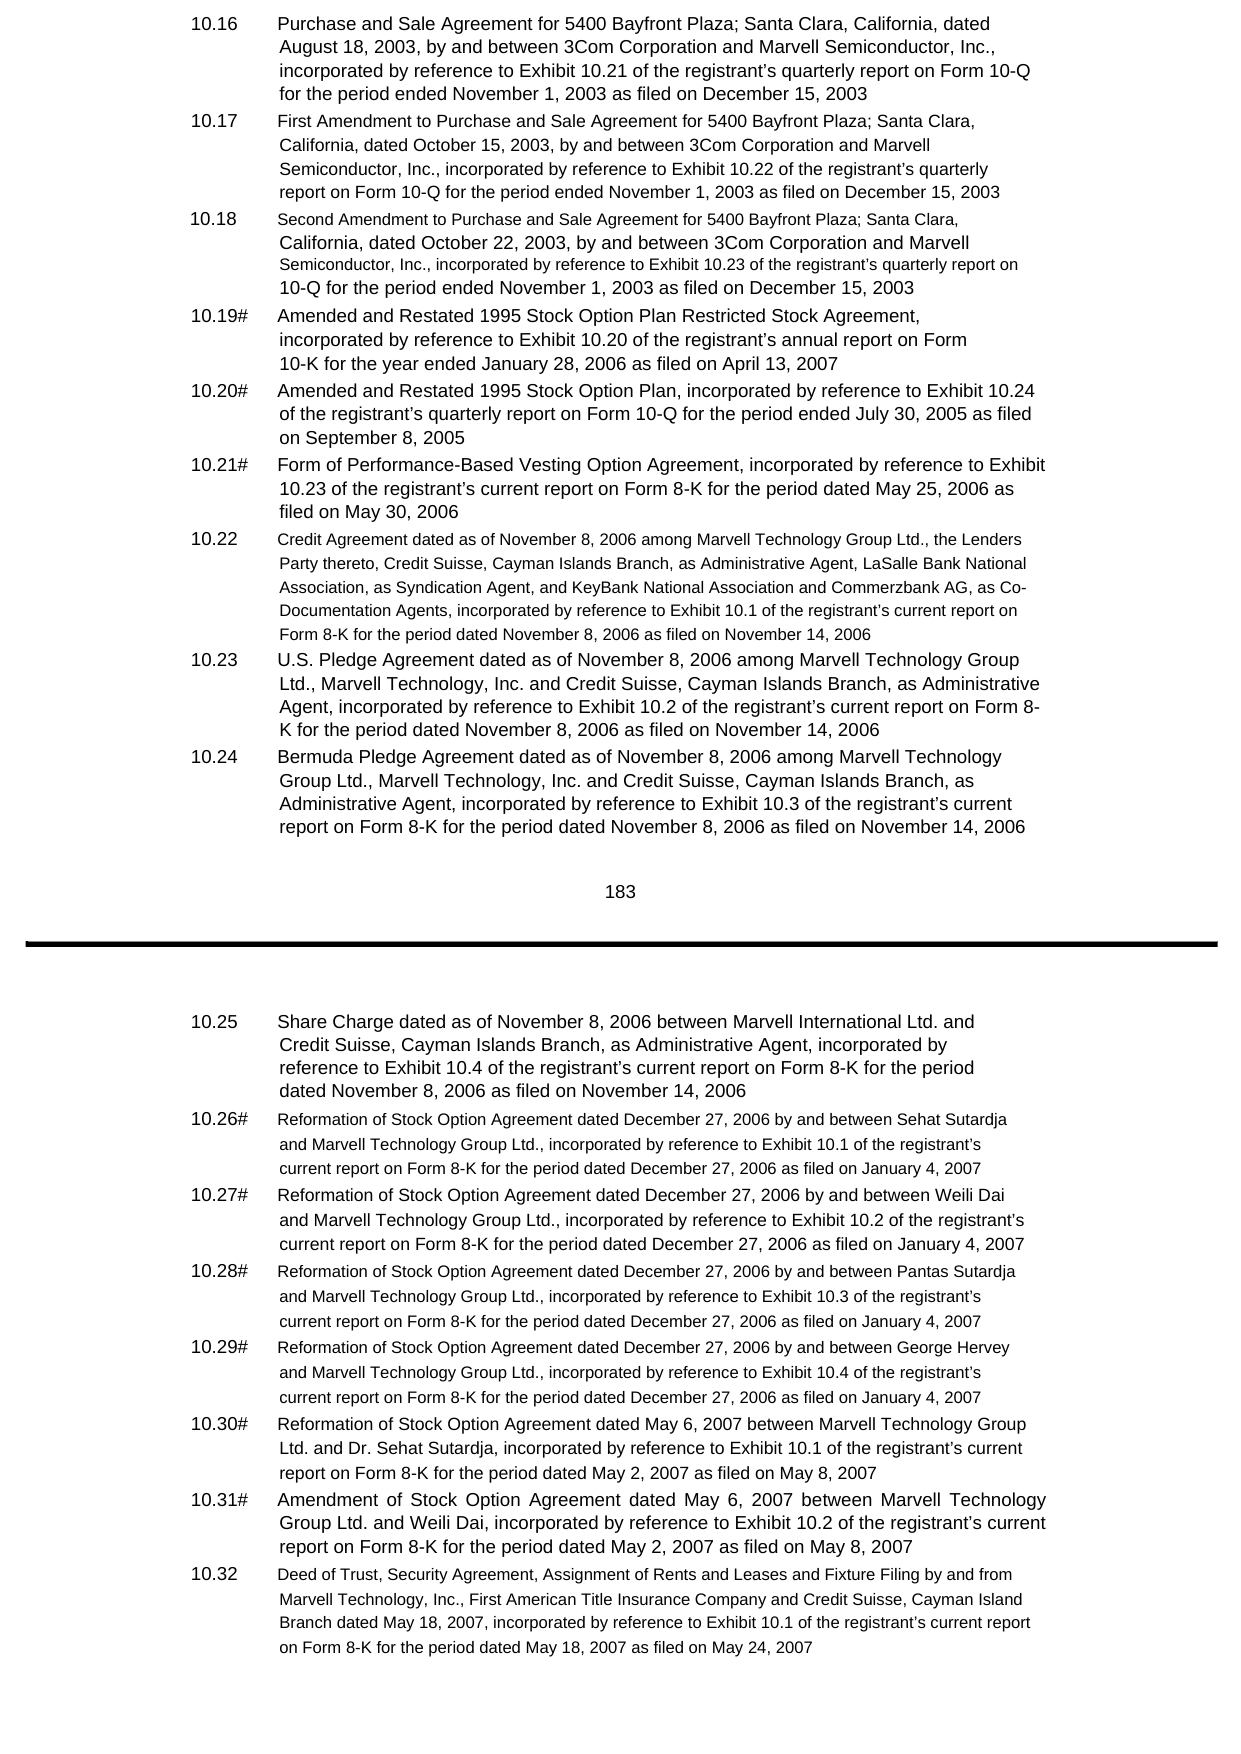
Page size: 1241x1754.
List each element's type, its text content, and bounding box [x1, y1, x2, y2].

text California, dated October 22, 2003, by and between 3Com Corporation and Marvell [279, 232, 1090, 253]
text 10.28# Reformation of Stock Option Agreement dated December 27, 2006 by and between Pantas Sutardja and Marvell Technology Group Ltd., incorporated by reference to Exhibit 10.3 of the registrant’s current report on Form 8-K for the period dated December 27, 2006 as filed on January 4, 2007 [191, 1259, 1028, 1331]
text 10.24 Bermuda Pledge Agreement dated as of November 8, 2006 among Marvell Technology Group Ltd., Marvell Technology, Inc. and Credit Suisse, Cayman Islands Branch, as Administrative Agent, incorporated by reference to Exhibit 10.3 of the registrant’s current report on Form 8-K for the period dated November 8, 2006 as filed on November 14, 2006 [191, 746, 1040, 837]
text 10.18 Second Amendment to Purchase and Sale Agreement for 5400 Bayfront Plaza; Santa Clara, [189, 208, 1090, 229]
text 10.30# Reformation of Stock Option Agreement dated May 6, 2007 between Marvell Technology Group Ltd. and Dr. Sehat Sutardja, incorporated by reference to Exhibit 10.1 of the registrant’s current report on Form 8-K for the period dated May 2, 2007 as filed on May 8, 2007 [191, 1413, 1044, 1483]
text 10.31# Amendment of Stock Option Agreement dated May 6, 2007 between Marvell Technology Group Ltd. and Weili Dai, incorporated by reference to Exhibit 10.2 of the registrant’s current report on Form 8-K for the period dated May 2, 2007 as filed on May 8, 2007 [191, 1488, 1047, 1557]
text 10.26# Reformation of Stock Option Agreement dated December 27, 2006 by and between Sehat Sutardja and Marvell Technology Group Ltd., incorporated by reference to Exhibit 10.1 of the registrant’s current report on Form 8-K for the period dated December 27, 2006 as filed on January 4, 2007 [191, 1107, 1019, 1178]
text 10.20# Amended and Restated 1995 Stock Option Plan, incorporated by reference to Exhibit 10.24 of the registrant’s quarterly report on Form 10-Q for the period ended July 30, 2005 as filed on September 8, 2005 [191, 379, 1044, 448]
text 10.27# Reformation of Stock Option Agreement dated December 27, 2006 by and between Weili Dai and Marvell Technology Group Ltd., incorporated by reference to Exhibit 10.2 of the registrant’s current report on Form 8-K for the period dated December 27, 2006 as filed on January 4, 2007 [191, 1184, 1032, 1254]
text 10-Q for the period ended November 1, 2003 as filed on December 15, 2003 [279, 277, 1090, 298]
text 10.23 U.S. Pledge Agreement dated as of November 8, 2006 among Marvell Technology Group Ltd., Marvell Technology, Inc. and Credit Suisse, Cayman Islands Branch, as Administrative Agent, incorporated by reference to Exhibit 10.2 of the registrant’s current report on Form 8-K for the period dated November 8, 2006 as filed on November 14, 2006 [191, 649, 1040, 741]
text 183 [150, 881, 1090, 903]
picture [25, 941, 1218, 947]
text 10.17 First Amendment to Purchase and Sale Agreement for 5400 Bayfront Plaza; Santa Clara, California, dated October 15, 2003, by and between 3Com Corporation and Marvell Semiconductor, Inc., incorporated by reference to Exhibit 10.22 of the registrant’s quarterly report on Form 10-Q for the period ended November 1, 2003 as filed on December 15, 2003 [191, 110, 1032, 202]
text 10.25 Share Charge dated as of November 8, 2006 between Marvell International Ltd. and Credit Suisse, Cayman Islands Branch, as Administrative Agent, incorporated by reference to Exhibit 10.4 of the registrant’s current report on Form 8-K for the period dated November 8, 2006 as filed on November 14, 2006 [191, 1010, 1019, 1102]
text 10.16 Purchase and Sale Agreement for 5400 Bayfront Plaza; Santa Clara, California, dated August 18, 2003, by and between 3Com Corporation and Marvell Semiconductor, Inc., incorporated by reference to Exhibit 10.21 of the registrant’s quarterly report on Form 10-Q for the period ended November 1, 2003 as filed on December 15, 2003 [191, 13, 1042, 104]
text Semiconductor, Inc., incorporated by reference to Exhibit 10.23 of the registrant’s quarterly report on [279, 254, 1090, 274]
text 10.21# Form of Performance-Based Vesting Option Agreement, incorporated by reference to Exhibit 10.23 of the registrant’s current report on Form 8-K for the period dated May 25, 2006 as filed on May 30, 2006 [191, 454, 1047, 523]
text 10.22 Credit Agreement dated as of November 8, 2006 among Marvell Technology Group Ltd., the Lenders Party thereto, Credit Suisse, Cayman Islands Branch, as Administrative Agent, LaSalle Bank National Association, as Syndication Agent, and KeyBank National Association and Commerzbank AG, as Co-Documentation Agents, incorporated by reference to Exhibit 10.1 of the registrant’s current report on Form 8-K for the period dated November 8, 2006 as filed on November 14, 2006 [191, 528, 1049, 644]
text 10.29# Reformation of Stock Option Agreement dated December 27, 2006 by and between George Hervey and Marvell Technology Group Ltd., incorporated by reference to Exhibit 10.4 of the registrant’s current report on Form 8-K for the period dated December 27, 2006 as filed on January 4, 2007 [191, 1336, 1026, 1407]
text 10.32 Deed of Trust, Security Agreement, Assignment of Rents and Leases and Fixture Filing by and from Marvell Technology, Inc., First American Title Insurance Company and Credit Suisse, Cayman Island Branch dated May 18, 2007, incorporated by reference to Exhibit 10.1 of the registrant’s current report on Form 8-K for the period dated May 18, 2007 as filed on May 24, 2007 [191, 1563, 1049, 1657]
text 10.19# Amended and Restated 1995 Stock Option Plan Restricted Stock Agreement, incorporated by reference to Exhibit 10.20 of the registrant’s annual report on Form 10-K for the year ended January 28, 2006 as filed on April 13, 2007 [191, 305, 982, 374]
